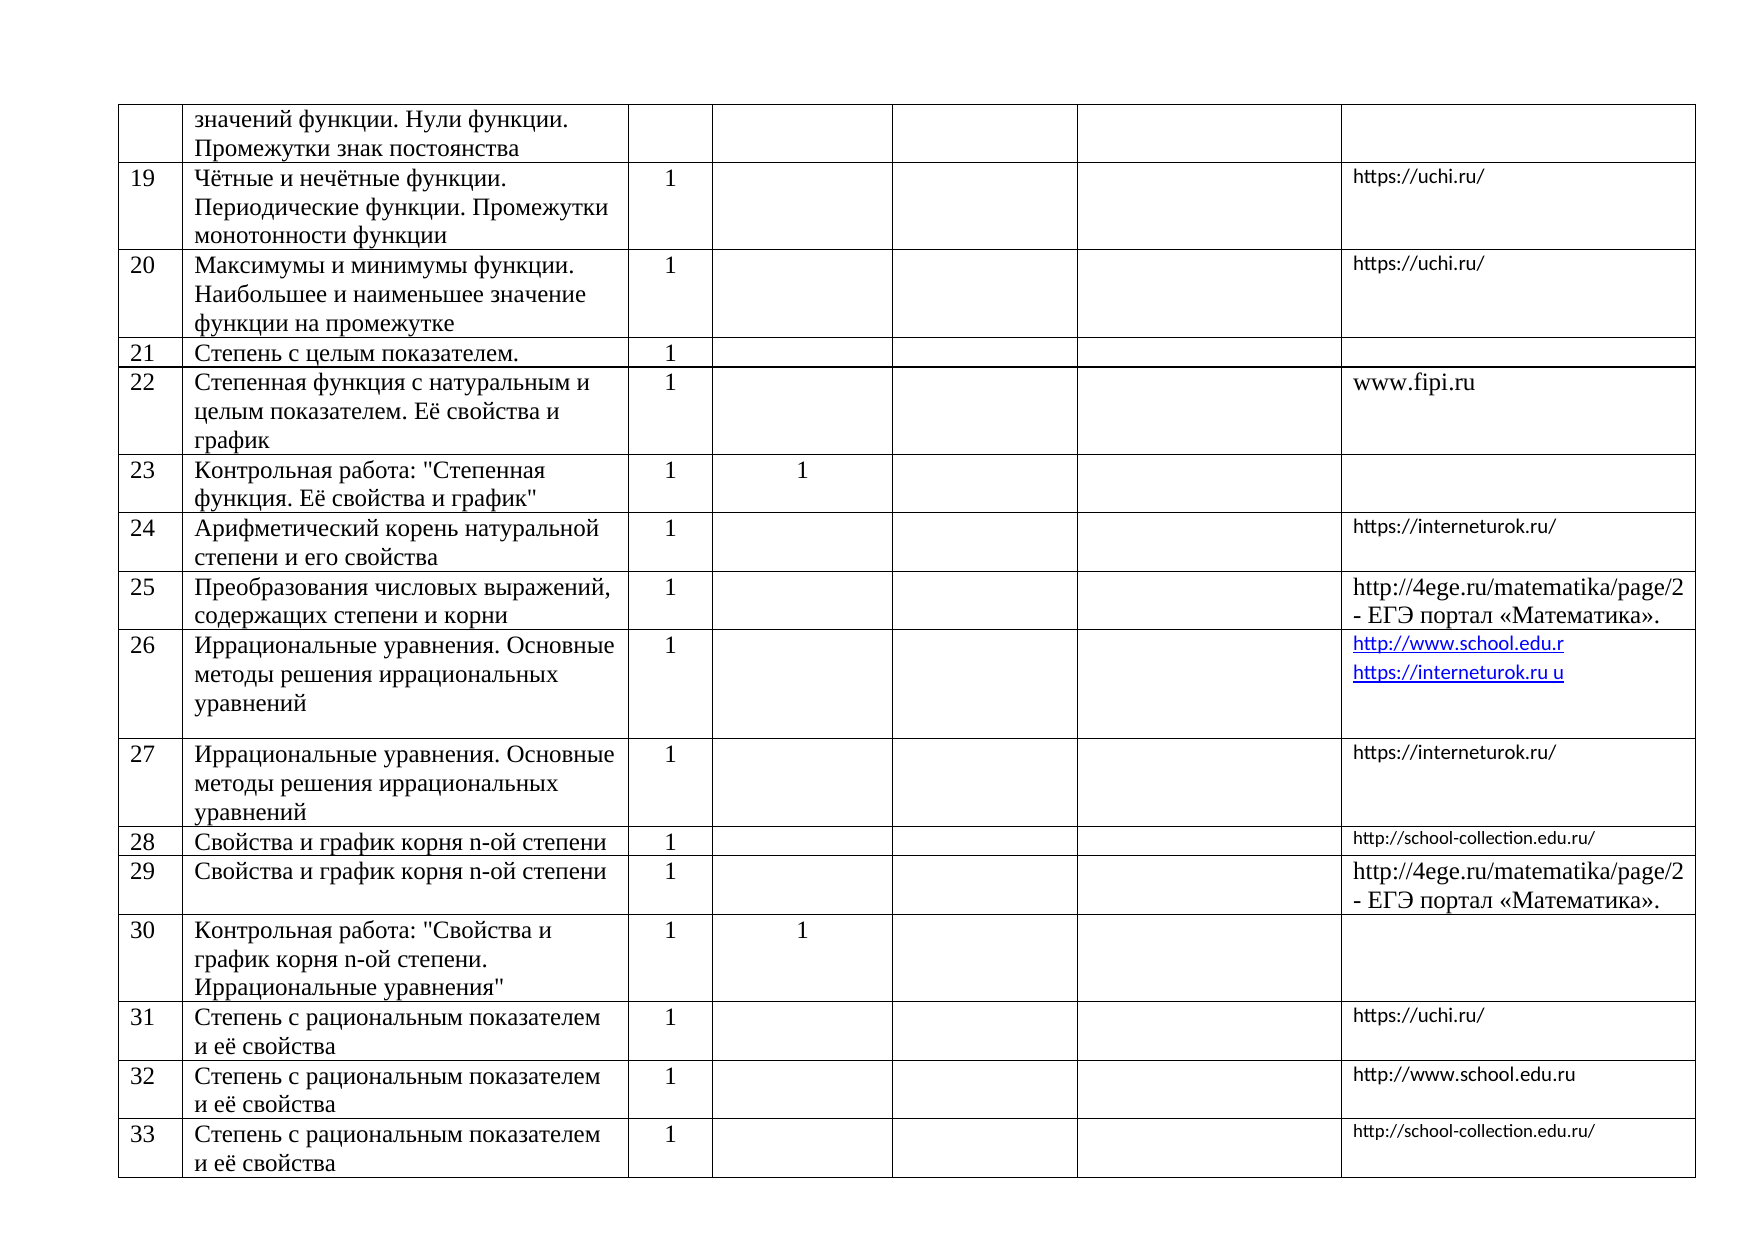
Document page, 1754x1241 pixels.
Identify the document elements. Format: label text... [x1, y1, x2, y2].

table_cell 1 [629, 250, 712, 337]
table_cell 1 [629, 856, 712, 914]
table_cell 24 [119, 513, 182, 571]
table_cell 1 [629, 630, 712, 738]
table_cell 1 [629, 338, 712, 366]
table_cell [893, 455, 1077, 512]
table_cell Арифметический корень натуральной степени и его свойства [183, 513, 628, 571]
table_cell 1 [713, 915, 892, 1001]
table_cell [713, 827, 892, 855]
table_cell Чётные и нечётные функции. Периодические функции. Промежутки монотонности функции [183, 163, 628, 249]
table_cell [1078, 827, 1341, 855]
table_cell [893, 572, 1077, 629]
table_cell 21 [119, 338, 182, 366]
table_cell https://uchi.ru/ [1342, 163, 1695, 249]
table_cell [713, 250, 892, 337]
table_cell [1078, 739, 1341, 826]
table_cell Преобразования числовых выражений, содержащих степени и корни [183, 572, 628, 629]
table_cell [713, 105, 892, 162]
table_cell [893, 1061, 1077, 1118]
table_cell [1078, 105, 1341, 162]
table_cell www.fipi.ru [1342, 368, 1695, 454]
table_cell 1 [629, 739, 712, 826]
table_cell 1 [629, 163, 712, 249]
table_cell [893, 915, 1077, 1001]
table_cell [1342, 338, 1695, 366]
table_cell https://uchi.ru/ [1342, 1002, 1695, 1060]
table_cell 25 [119, 572, 182, 629]
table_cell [183, 105, 628, 162]
table_cell http://school-collection.edu.ru/ [1342, 827, 1695, 855]
table_cell [713, 338, 892, 366]
table_cell 26 [119, 630, 182, 738]
table_cell [713, 856, 892, 914]
table_cell [1078, 856, 1341, 914]
table_cell [893, 338, 1077, 366]
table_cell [1342, 1119, 1695, 1177]
table_cell [1078, 163, 1341, 249]
table_cell http://www.school.edu.r https://interneturok.ru u [1342, 630, 1695, 738]
table_cell [1078, 630, 1341, 738]
table_cell [893, 163, 1077, 249]
table_cell https://interneturok.ru/ [1342, 739, 1695, 826]
table_cell Степень с рациональным показателем и её свойства [183, 1061, 628, 1118]
table_cell 1 [629, 513, 712, 571]
table_cell 1 [629, 368, 712, 454]
table_cell Степень с рациональным показателем и её свойства [183, 1119, 628, 1177]
table_cell 1 [629, 572, 712, 629]
table_cell https://interneturok.ru/ [1342, 513, 1695, 571]
table_cell [1078, 513, 1341, 571]
table_cell [893, 739, 1077, 826]
table_cell [893, 368, 1077, 454]
table_cell [893, 250, 1077, 337]
table_cell 20 [119, 250, 182, 337]
table_cell [713, 163, 892, 249]
table_cell 1 [629, 915, 712, 1001]
table_cell https://uchi.ru/ [1342, 250, 1695, 337]
table_cell 1 [713, 455, 892, 512]
table_cell Контрольная работа: "Свойства и график корня n-ой степени. Иррациональные уравнения" [183, 915, 628, 1001]
table_cell Свойства и график корня n-ой степени [183, 856, 628, 914]
table_cell http://4ege.ru/matematika/page/2 - ЕГЭ портал «Математика». [1342, 856, 1695, 914]
table_cell 22 [119, 368, 182, 454]
table_cell 30 [119, 915, 182, 1001]
table_cell Свойства и график корня n-ой степени [183, 827, 628, 855]
table_cell [1342, 915, 1695, 1001]
table_cell http://www.school.edu.ru [1342, 1061, 1695, 1118]
table_cell 23 [119, 455, 182, 512]
table_cell [893, 1119, 1077, 1177]
table_cell [713, 739, 892, 826]
table_cell [1078, 572, 1341, 629]
table_cell 1 [629, 827, 712, 855]
table_cell 18 [119, 105, 182, 162]
table_cell [713, 630, 892, 738]
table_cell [1342, 105, 1695, 162]
table_cell [713, 1061, 892, 1118]
table_cell [893, 513, 1077, 571]
table_cell [893, 856, 1077, 914]
table_cell [1078, 455, 1341, 512]
table_cell [1078, 250, 1341, 337]
table_cell [1078, 1061, 1341, 1118]
table_cell [713, 368, 892, 454]
table_cell [893, 1002, 1077, 1060]
table_cell 32 [119, 1061, 182, 1118]
table_cell 27 [119, 739, 182, 826]
table_cell Степень с целым показателем. [183, 338, 628, 366]
table_cell [1078, 915, 1341, 1001]
table_cell Иррациональные уравнения. Основные методы решения иррациональных уравнений [183, 739, 628, 826]
table_cell http://4ege.ru/matematika/page/2 - ЕГЭ портал «Математика». [1342, 572, 1695, 629]
table_cell 29 [119, 856, 182, 914]
table_cell [1078, 1002, 1341, 1060]
table_cell Степень с рациональным показателем и её свойства [183, 1002, 628, 1060]
table_cell Максимумы и минимумы функции. Наибольшее и наименьшее значение функции на промежутке [183, 250, 628, 337]
table_cell 19 [119, 163, 182, 249]
table_cell 1 [629, 1119, 712, 1177]
table_cell [713, 1119, 892, 1177]
table_cell 33 [119, 1119, 182, 1177]
table_cell Степенная функция с натуральным и целым показателем. Её свойства и график [183, 368, 628, 454]
table_cell [713, 1002, 892, 1060]
table_cell Контрольная работа: "Степенная функция. Её свойства и график" [183, 455, 628, 512]
table_cell [893, 827, 1077, 855]
table_cell [893, 630, 1077, 738]
table_cell 31 [119, 1002, 182, 1060]
table_cell [1078, 338, 1341, 366]
table_cell 28 [119, 827, 182, 855]
table_cell Иррациональные уравнения. Основные методы решения иррациональных уравнений [183, 630, 628, 738]
table_cell [1078, 1119, 1341, 1177]
table_cell 1 [629, 455, 712, 512]
table_cell [713, 572, 892, 629]
table_cell [1342, 455, 1695, 512]
table_cell [1078, 368, 1341, 454]
table_cell [893, 105, 1077, 162]
table_cell 1 [629, 1002, 712, 1060]
table_cell 1 [629, 105, 712, 162]
table_cell [713, 513, 892, 571]
table_cell 1 [629, 1061, 712, 1118]
